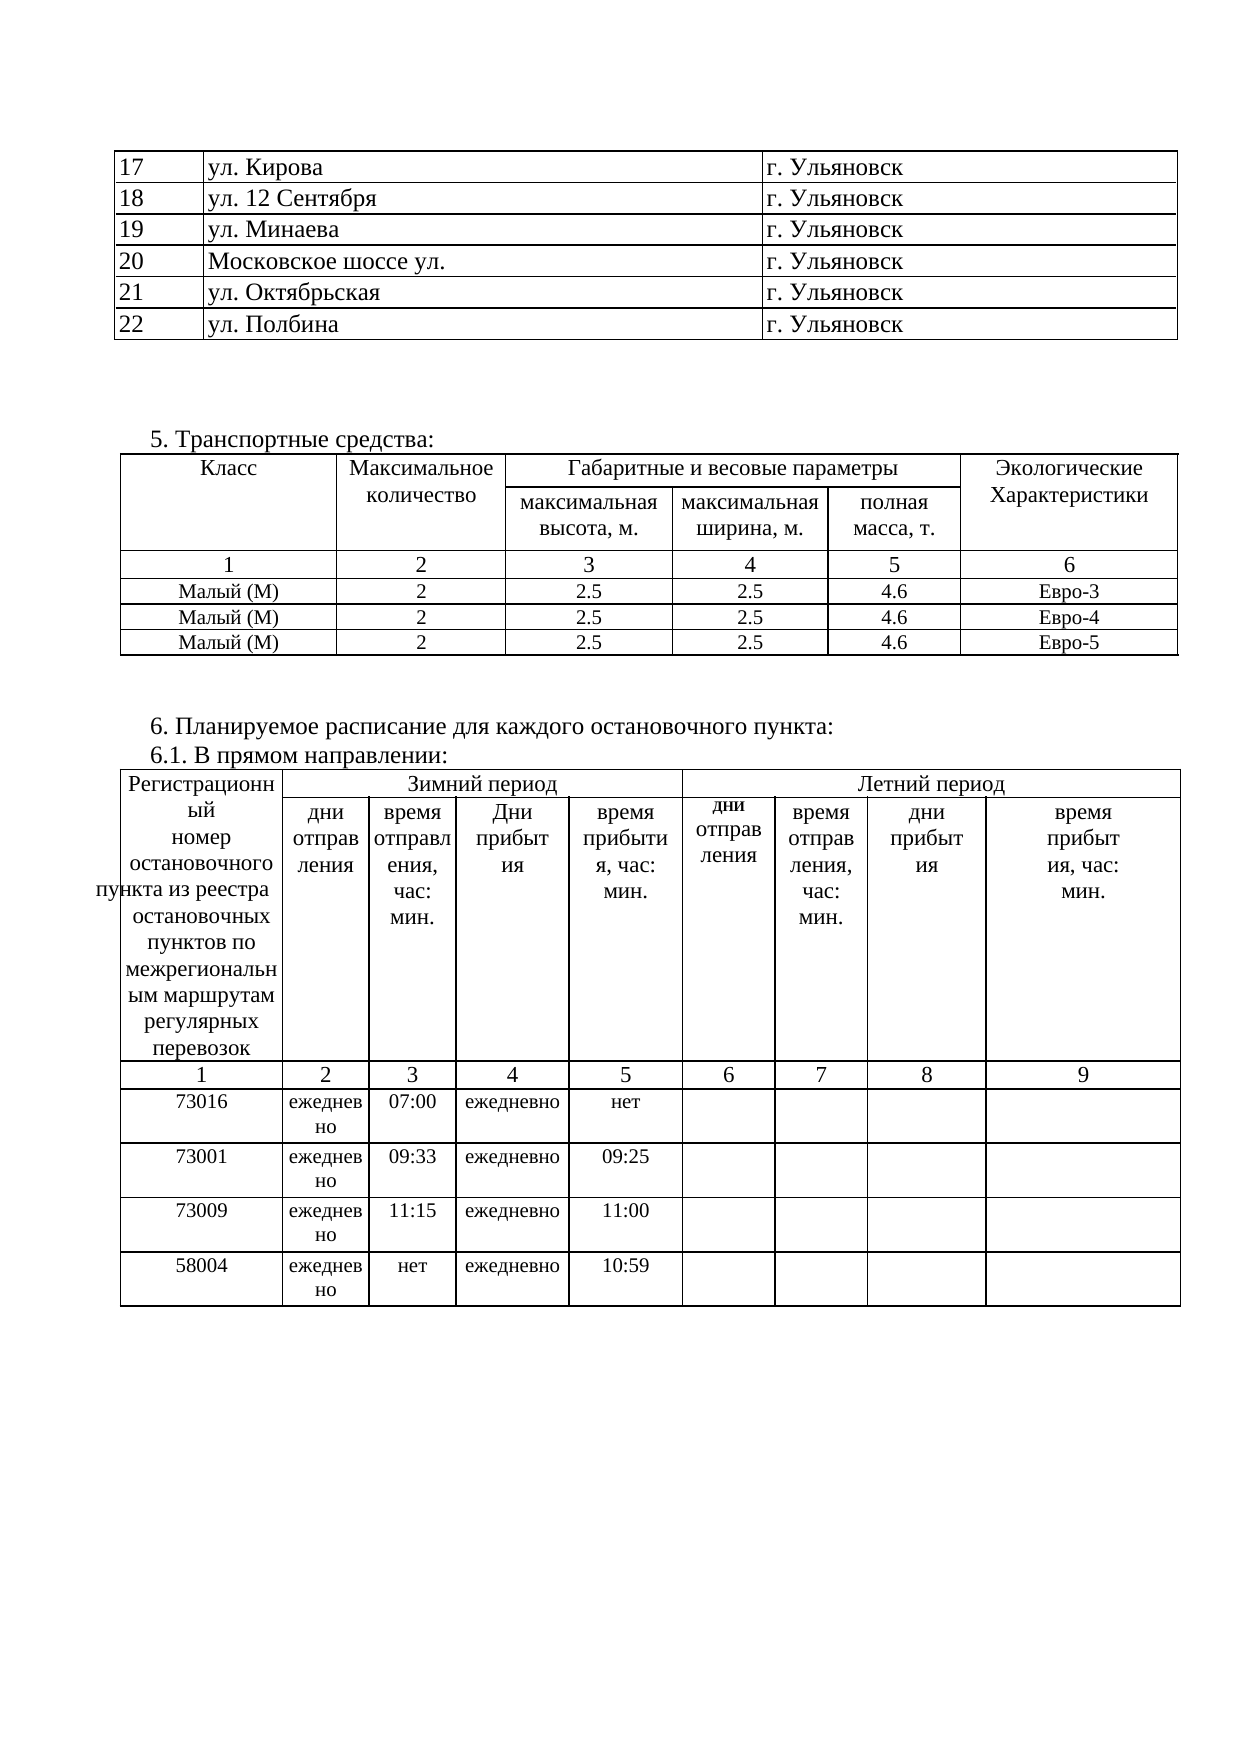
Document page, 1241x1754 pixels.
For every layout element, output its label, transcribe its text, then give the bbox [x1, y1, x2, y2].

table_cell 19 [115, 214, 203, 244]
table_cell [683, 1090, 774, 1142]
table_cell максимальная ширина, м. [673, 488, 827, 549]
table_cell дни отправ ления [283, 798, 368, 1060]
table_cell [868, 1198, 985, 1251]
table_cell ежедневно [457, 1090, 568, 1142]
table_cell нет [370, 1253, 455, 1305]
table_cell г. Ульяновск [763, 181, 1177, 213]
table_cell 4.6 [829, 579, 960, 603]
table_cell 07:00 [370, 1090, 455, 1142]
table_cell время отправ ления, час: мин. [776, 798, 867, 1060]
table_cell ежедневно [283, 1253, 368, 1305]
table_cell Московское шоссе ул. [204, 246, 762, 276]
table_cell 3 [506, 551, 672, 577]
table_cell ежедневно [457, 1198, 568, 1251]
table_header Класс [121, 455, 336, 549]
table_cell Евро-4 [961, 605, 1177, 629]
table_cell [868, 1090, 985, 1142]
table_cell ежедневно [283, 1198, 368, 1251]
table_cell 09:25 [570, 1144, 682, 1197]
table_header Максимальное количество [337, 455, 505, 549]
table_cell 4 [457, 1062, 568, 1088]
table_cell 8 [868, 1062, 985, 1088]
table_cell ежедневно [457, 1144, 568, 1197]
table_cell 1 [121, 1062, 282, 1088]
table_cell Малый (М) [121, 579, 336, 603]
table_cell дни прибыт ия [868, 798, 985, 1060]
table_cell 4.6 [829, 630, 960, 654]
table_cell 2 [337, 551, 505, 577]
table_cell [776, 1144, 867, 1197]
table_header Зимний период [283, 770, 682, 796]
table_header Экологические Характеристики [961, 455, 1177, 549]
table_cell 4 [673, 551, 827, 577]
table_cell Дни прибыт ия [457, 798, 568, 1060]
table_cell ежедневно [283, 1144, 368, 1197]
table_cell г. Ульяновск [763, 276, 1177, 307]
table_cell ежедневно [283, 1090, 368, 1142]
table_header Габаритные и весовые параметры [506, 455, 960, 486]
table_cell 21 [115, 277, 203, 307]
table_cell г. Ульяновск [763, 152, 1177, 181]
table_cell 2.5 [506, 630, 672, 654]
table_cell 6 [683, 1062, 774, 1088]
table_cell 11:15 [370, 1198, 455, 1251]
table_cell [868, 1253, 985, 1305]
table_cell максимальная высота, м. [506, 488, 672, 549]
table_cell 17 [115, 152, 203, 181]
table_cell нет [570, 1090, 682, 1142]
table_cell полная масса, т. [829, 488, 960, 549]
table_cell 1 [121, 551, 336, 577]
table_cell 7 [776, 1062, 867, 1088]
table_cell [683, 1198, 774, 1251]
table_cell ул. Полбина [204, 309, 762, 339]
table_cell [987, 1144, 1180, 1197]
table_cell [683, 1253, 774, 1305]
table_cell [776, 1253, 867, 1305]
table_cell ежедневно [457, 1253, 568, 1305]
text 6. Планируемое расписание для каждого остановочного пункта: [150, 711, 1090, 740]
table_cell [868, 1144, 985, 1197]
table_cell ул. Кирова [204, 152, 762, 181]
table_cell 6 [961, 551, 1177, 577]
table_cell 2 [283, 1062, 368, 1088]
table_cell 4.6 [829, 605, 960, 629]
table_cell [776, 1090, 867, 1142]
table_cell Евро-3 [961, 579, 1177, 603]
table_cell 9 [987, 1062, 1180, 1088]
table_cell ул. Октябрьская [204, 277, 762, 307]
table_cell г. Ульяновск [763, 244, 1177, 276]
table_cell 58004 [121, 1253, 282, 1305]
table_cell [987, 1253, 1180, 1305]
table_cell 73001 [121, 1144, 282, 1197]
table_cell [776, 1198, 867, 1251]
table_cell время прибыти я, час: мин. [570, 798, 682, 1060]
table_cell Малый (М) [121, 630, 336, 654]
table_cell [683, 1144, 774, 1197]
table_cell 18 [115, 183, 203, 213]
table_cell время прибыт ия, час: мин. [987, 798, 1180, 1060]
table_cell 2 [337, 605, 505, 629]
table_cell 73009 [121, 1198, 282, 1251]
table_cell ДНИ отправ ления [683, 798, 774, 1060]
table_cell 73016 [121, 1090, 282, 1142]
table_cell 09:33 [370, 1144, 455, 1197]
table_cell 2.5 [673, 605, 827, 629]
table_cell 5 [570, 1062, 682, 1088]
table_cell 2.5 [506, 605, 672, 629]
table_cell [987, 1090, 1180, 1142]
table_cell время отправл ения, час: мин. [370, 798, 455, 1060]
table_cell Евро-5 [961, 630, 1177, 654]
table_cell 22 [115, 308, 203, 339]
text 6.1. В прямом направлении: [150, 740, 1090, 768]
table_header Летний период [683, 770, 1180, 796]
text 5. Транспортные средства: [150, 424, 1090, 453]
table_cell ул. Минаева [204, 215, 762, 244]
table_header Регистрационный номер остановочного пункта из реестра остановочных пунктов по межрегиональным маршрутам регулярных перевозок [121, 770, 282, 1060]
table_cell ул. 12 Сентября [204, 183, 762, 213]
table_cell г. Ульяновск [763, 307, 1177, 339]
table_cell 10:59 [570, 1253, 682, 1305]
table_cell 2.5 [673, 630, 827, 654]
table_cell 11:00 [570, 1198, 682, 1251]
table_cell 2 [337, 630, 505, 654]
table_cell г. Ульяновск [763, 213, 1177, 244]
table_cell 2.5 [673, 579, 827, 603]
table_cell 5 [829, 551, 960, 577]
table_cell 3 [370, 1062, 455, 1088]
table_cell 2 [337, 579, 505, 603]
table_cell 20 [115, 245, 203, 276]
table_cell Малый (М) [121, 605, 336, 629]
table_cell 2.5 [506, 579, 672, 603]
table_cell [987, 1198, 1180, 1251]
